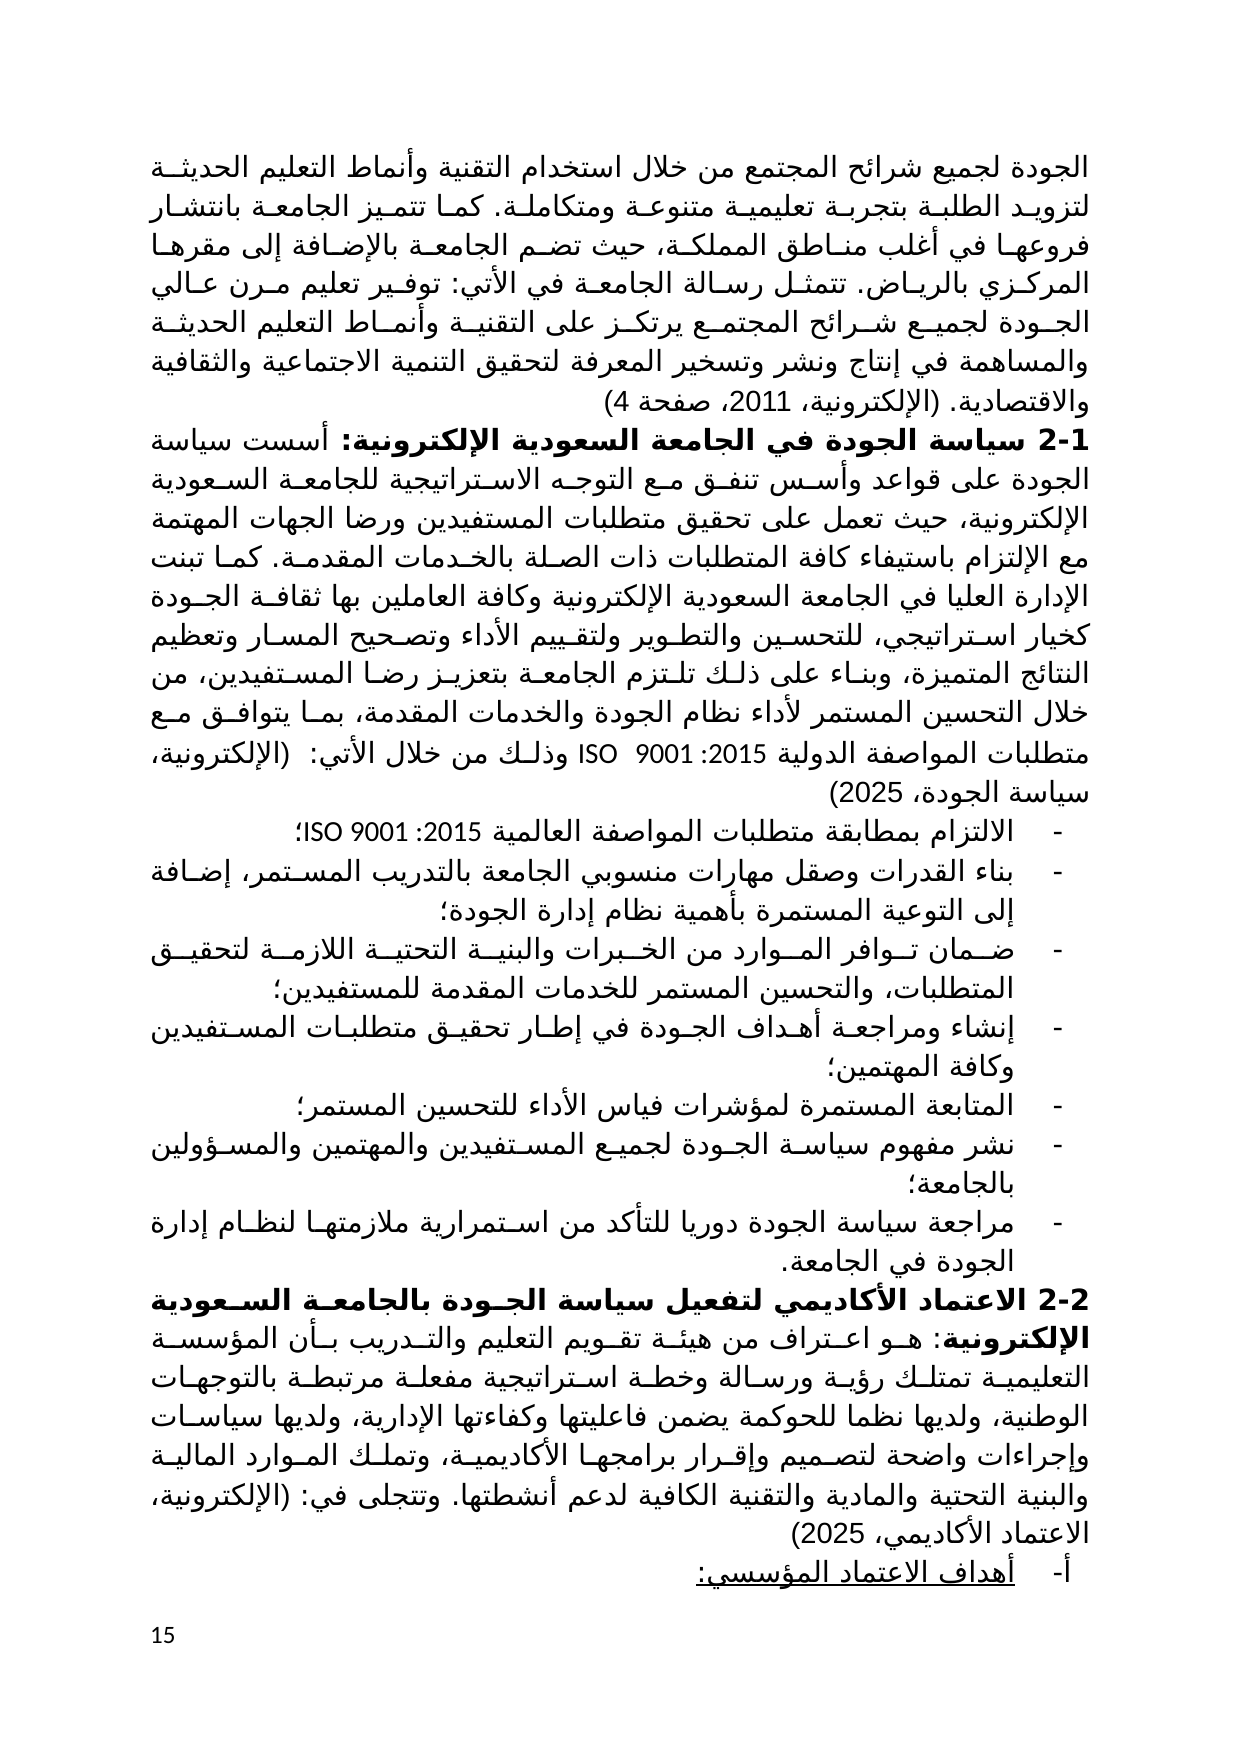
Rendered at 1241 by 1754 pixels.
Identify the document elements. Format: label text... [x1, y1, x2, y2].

list مراجعة سياسة الجودة دوريا للتأكد من استمرارية ملازمتها لنظام إدارة الجودة في الجامعة. [150, 1205, 1053, 1278]
list ضمان توافر الموارد من الخبرات والبنية التحتية اللازمة لتحقيق المتطلبات، والتحسين المستمر للخدمات المقدمة للمستفيدين؛ [150, 932, 1053, 1005]
list نشر مفهوم سياسة الجودة لجميع المستفيدين والمهتمين والمسؤولين بالجامعة؛ [150, 1127, 1053, 1200]
text 2-2 الاعتماد الأكاديمي لتفعيل سياسة الجودة بالجامعة السعودية الإلكترونية: هو اعتراف من هيئة تقويم التعليم والتدريب بأن المؤسسة التعليمية تمتلك رؤية ورسالة وخطة استراتيجية مفعلة مرتبطة بالتوجهات الوطنية، ولديها نظما للحوكمة يضمن فاعليتها وكفاءتها الإدارية، ولديها سياسات وإجراءات واضحة لتصميم وإقرار برامجها الأكاديمية، وتملك الموارد المالية والبنية التحتية والمادية والتقنية الكافية لدعم أنشطتها. وتتجلى في: [150, 1283, 1090, 1550]
list الالتزام بمطابقة متطلبات المواصفة العالمية ISO 9001 :2015؛ [150, 813, 1053, 849]
text 2-1 سياسة الجودة في الجامعة السعودية الإلكترونية: أسست سياسة الجودة على قواعد وأسس تنفق مع التوجه الاستراتيجية للجامعة السعودية الإلكترونية، حيث تعمل على تحقيق متطلبات المستفيدين ورضا الجهات المهتمة مع الإلتزام باستيفاء كافة المتطلبات ذات الصلة بالخدمات المقدمة. كما تبنت الإدارة العليا في الجامعة السعودية الإلكترونية وكافة العاملين بها ثقافة الجودة كخيار استراتيجي، للتحسين والتطوير ولتقييم الأداء وتصحيح المسار وتعظيم النتائج المتميزة، وبناء على ذلك تلتزم الجامعة بتعزيز رضا المستفيدين، من خلال التحسين المستمر لأداء نظام الجودة والخدمات المقدمة، بما يتوافق مع متطلبات المواصفة الدولية ISO 9001 :2015 وذلك من خلال الأتي: [150, 423, 1090, 808]
list أهداف الاعتماد المؤسسي: [150, 1555, 1053, 1589]
list بناء القدرات وصقل مهارات منسوبي الجامعة بالتدريب المستمر، إضافة إلى التوعية المستمرة بأهمية نظام إدارة الجودة؛ [150, 854, 1053, 927]
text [150, 150, 1090, 418]
list إنشاء ومراجعة أهداف الجودة في إطار تحقيق متطلبات المستفيدين وكافة المهتمين؛ [150, 1010, 1053, 1083]
list المتابعة المستمرة لمؤشرات فياس الأداء للتحسين المستمر؛ [150, 1088, 1053, 1122]
